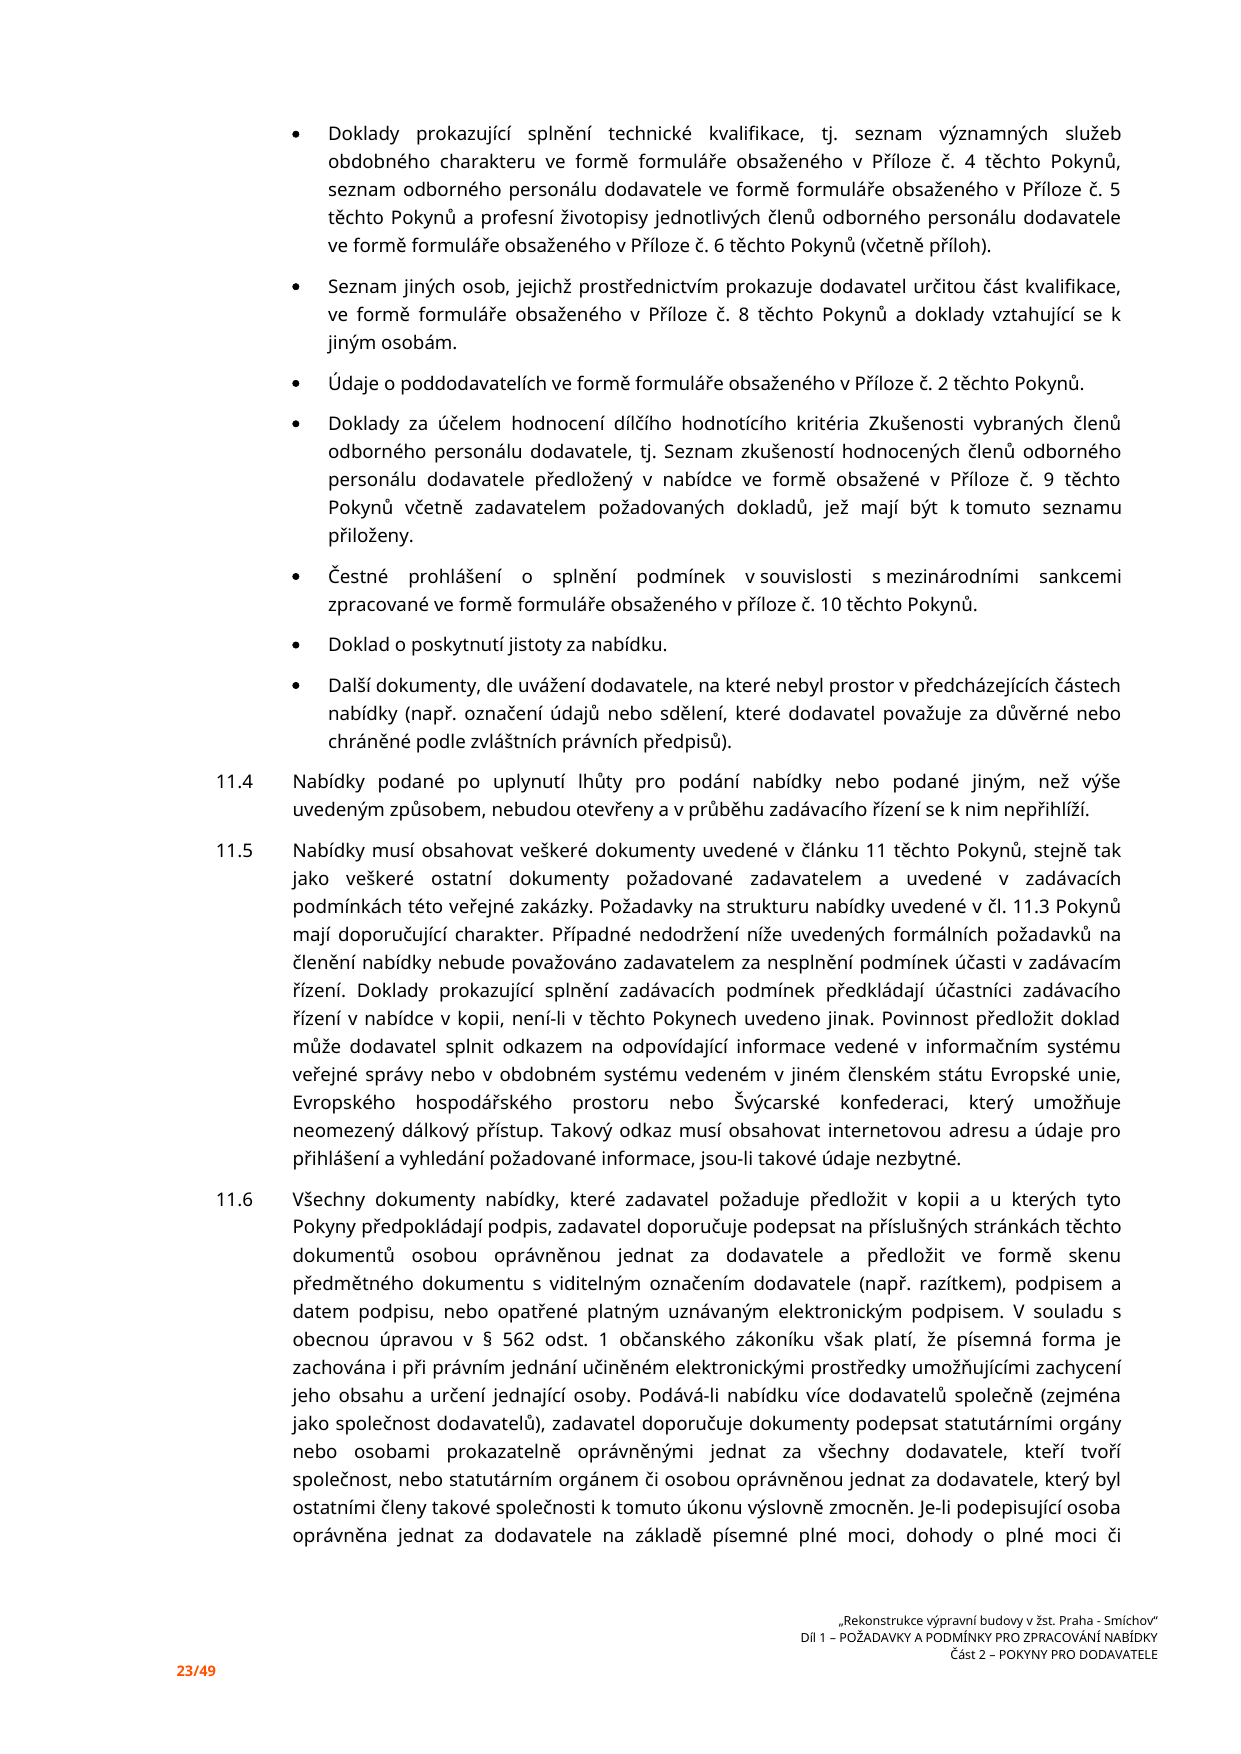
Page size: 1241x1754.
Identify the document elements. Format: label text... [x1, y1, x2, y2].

text Nabídky podané po uplynutí lhůty pro podání nabídky nebo podané jiným, než výše uvedeným způsobem, nebudou otevřeny a v průběhu zadávacího řízení se k nim nepřihlíží. [216, 768, 1122, 822]
text Doklad o poskytnutí jistoty za nabídku. [292, 631, 1122, 657]
text Seznam jiných osob, jejichž prostřednictvím prokazuje dodavatel určitou část kvalifikace, ve formě formuláře obsaženého v Příloze č. 8 těchto Pokynů a doklady vztahující se k jiným osobám. [292, 273, 1122, 355]
text Další dokumenty, dle uvážení dodavatele, na které nebyl prostor v předcházejících částech nabídky (např. označení údajů nebo sdělení, které dodavatel považuje za důvěrné nebo chráněné podle zvláštních právních předpisů). [292, 672, 1122, 753]
text Doklady prokazující splnění technické kvalifikace, tj. seznam významných služeb obdobného charakteru ve formě formuláře obsaženého v Příloze č. 4 těchto Pokynů, seznam odborného personálu dodavatele ve formě formuláře obsaženého v Příloze č. 5 těchto Pokynů a profesní životopisy jednotlivých členů odborného personálu dodavatele ve formě formuláře obsaženého v Příloze č. 6 těchto Pokynů (včetně příloh). [292, 121, 1122, 258]
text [216, 1186, 1122, 1548]
text Údaje o poddodavatelích ve formě formuláře obsaženého v Příloze č. 2 těchto Pokynů. [292, 370, 1122, 395]
text Doklady za účelem hodnocení dílčího hodnotícího kritéria Zkušenosti vybraných členů odborného personálu dodavatele, tj. Seznam zkušeností hodnocených členů odborného personálu dodavatele předložený v nabídce ve formě obsažené v Příloze č. 9 těchto Pokynů včetně zadavatelem požadovaných dokladů, jež mají být k tomuto seznamu přiloženy. [292, 410, 1122, 548]
text Čestné prohlášení o splnění podmínek v souvislosti s mezinárodními sankcemi zpracované ve formě formuláře obsaženého v příloze č. 10 těchto Pokynů. [292, 563, 1122, 616]
text Nabídky musí obsahovat veškeré dokumenty uvedené v článku 11 těchto Pokynů, stejně tak jako veškeré ostatní dokumenty požadované zadavatelem a uvedené v zadávacích podmínkách této veřejné zakázky. Požadavky na strukturu nabídky uvedené v čl. 11.3 Pokynů mají doporučující charakter. Případné nedodržení níže uvedených formálních požadavků na členění nabídky nebude považováno zadavatelem za nesplnění podmínek účasti v zadávacím řízení. Doklady prokazující splnění zadávacích podmínek předkládají účastníci zadávacího řízení v nabídce v kopii, není-li v těchto Pokynech uvedeno jinak. Povinnost předložit doklad může dodavatel splnit odkazem na odpovídající informace vedené v informačním systému veřejné správy nebo v obdobném systému vedeném v jiném členském státu Evropské unie, Evropského hospodářského prostoru nebo Švýcarské konfederaci, který umožňuje neomezený dálkový přístup. Takový odkaz musí obsahovat internetovou adresu a údaje pro přihlášení a vyhledání požadované informace, jsou-li takové údaje nezbytné. [216, 837, 1122, 1171]
